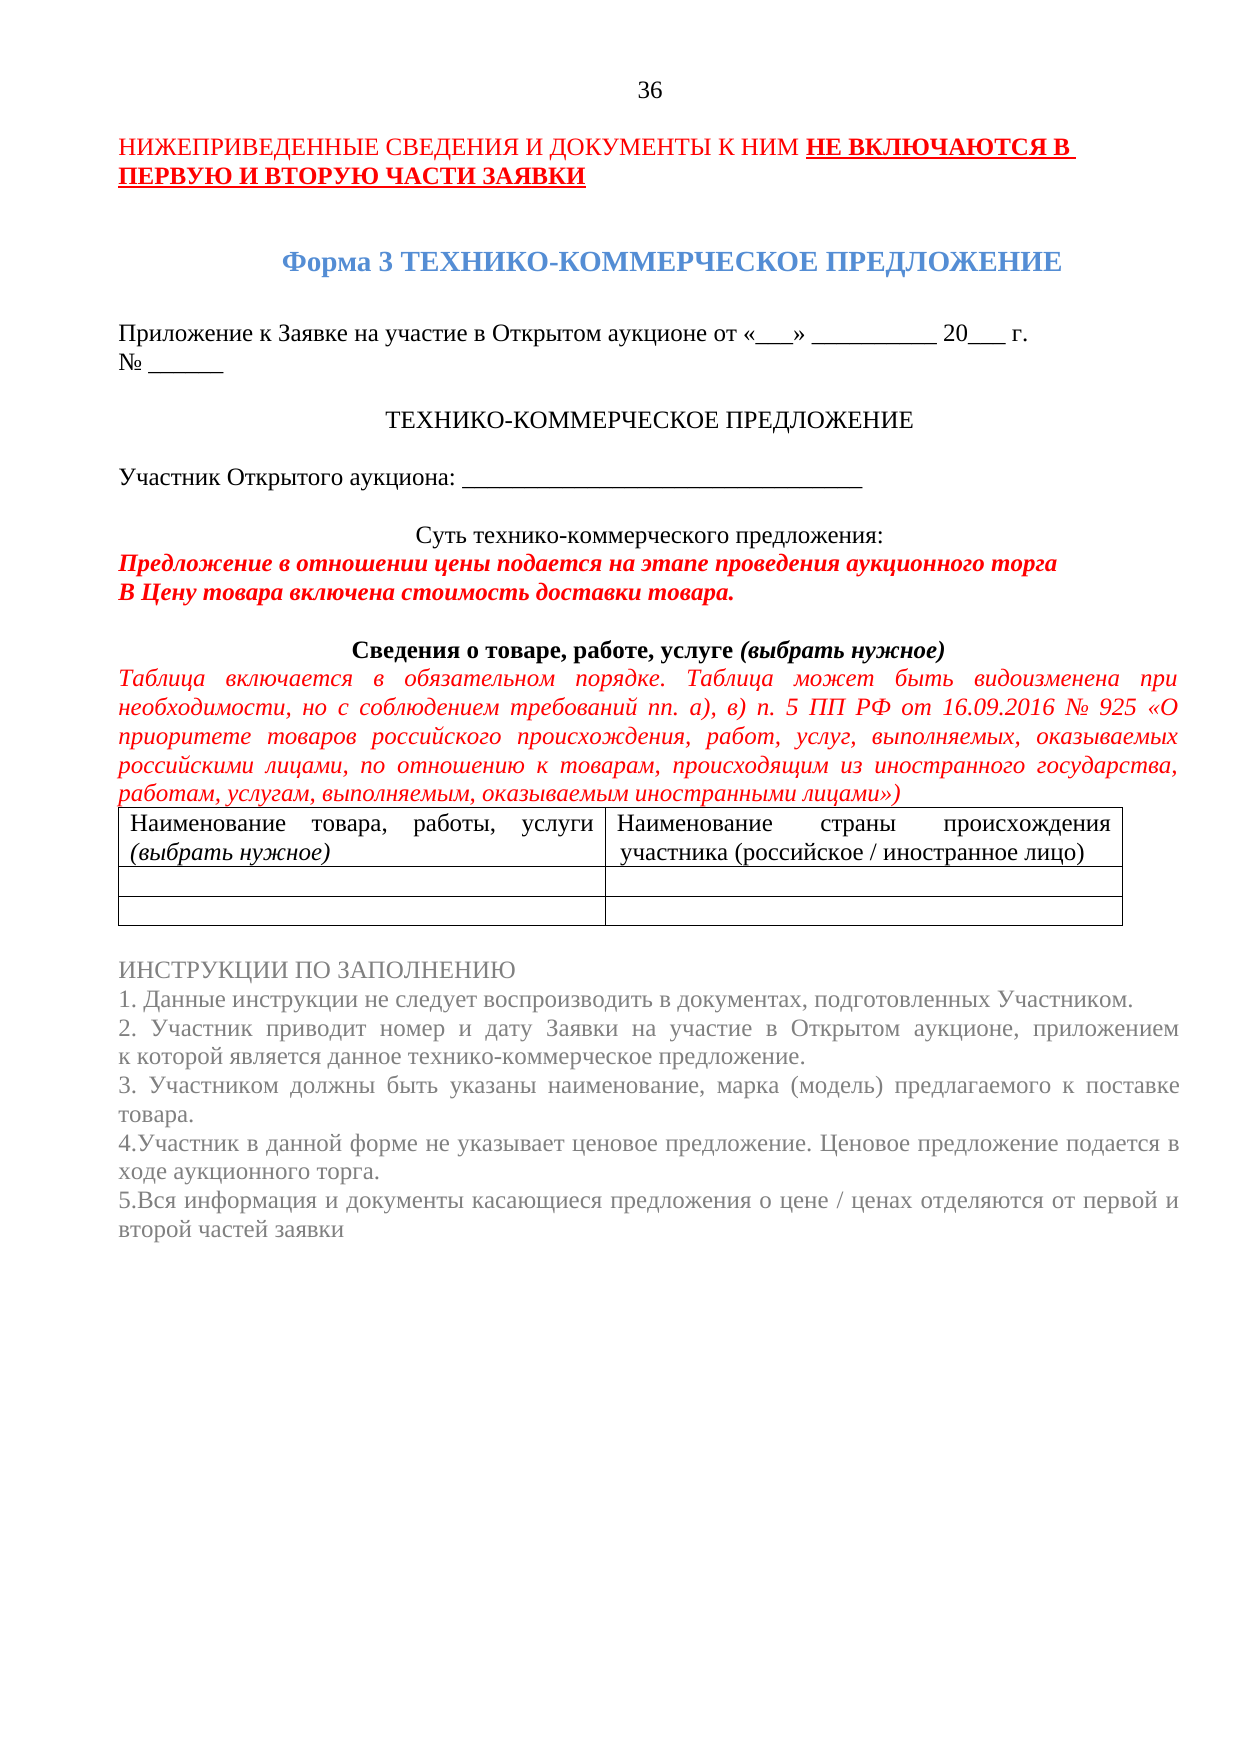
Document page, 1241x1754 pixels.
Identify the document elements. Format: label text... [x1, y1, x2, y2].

text Форма 3 ТЕХНИКО-КОММЕРЧЕСКОЕ ПРЕДЛОЖЕНИЕ [163, 244, 1181, 277]
text 2. Участник приводит номер и дату Заявки на участие в Открытом аукционе, приложением к которой является данное технико-коммерческое предложение. [118, 1013, 1181, 1070]
table_cell [606, 867, 1122, 896]
table_cell [119, 867, 605, 896]
text Сведения о товаре, работе, услуге (выбрать нужное) [118, 635, 1181, 663]
table_cell [119, 897, 605, 925]
text Приложение к Заявке на участие в Открытом аукционе от «___» __________ 20___ г. [118, 318, 1181, 347]
text Предложение в отношении цены подается на этапе проведения аукционного торга [118, 548, 1181, 577]
table_header Наименование товара, работы, услуги (выбрать нужное) [119, 808, 605, 866]
text В Цену товара включена стоимость доставки товара. [118, 577, 1181, 606]
table_cell [606, 897, 1122, 925]
text Участник Открытого аукциона: ________________________________ [118, 462, 1181, 491]
text 3. Участником должны быть указаны наименование, марка (модель) предлагаемого к поставке товара. [118, 1070, 1181, 1128]
text НИЖЕПРИВЕДЕННЫЕ СВЕДЕНИЯ И ДОКУМЕНТЫ К НИМ НЕ ВКЛЮЧАЮТСЯ В ПЕРВУЮ И ВТОРУЮ ЧАСТИ ЗАЯВКИ [118, 132, 1181, 190]
table_header Наименование страны происхождения участника (российское / иностранное лицо) [606, 808, 1122, 866]
text 4.Участник в данной форме не указывает ценовое предложение. Ценовое предложение подается в ходе аукционного торга. [118, 1128, 1181, 1185]
text 1. Данные инструкции не следует воспроизводить в документах, подготовленных Участником. [118, 984, 1181, 1013]
text Таблица включается в обязательном порядке. Таблица может быть видоизменена при необходимости, но с соблюдением требований пп. а), в) п. 5 ПП РФ от 16.09.2016 № 925 «О приоритете товаров российского происхождения, работ, услуг, выполняемых, оказываемых российскими лицами, по отношению к товарам, происходящим из иностранного государства, работам, услугам, выполняемым, оказываемым иностранными лицами») [118, 663, 1181, 807]
text 5.Вся информация и документы касающиеся предложения о цене / ценах отделяются от первой и второй частей заявки [118, 1185, 1181, 1243]
text № ______ [118, 347, 1181, 376]
text ИНСТРУКЦИИ ПО ЗАПОЛНЕНИЮ [118, 955, 1181, 984]
text ТЕХНИКО-КОММЕРЧЕСКОЕ ПРЕДЛОЖЕНИЕ [118, 405, 1181, 433]
text Суть технико-коммерческого предложения: [118, 520, 1181, 548]
